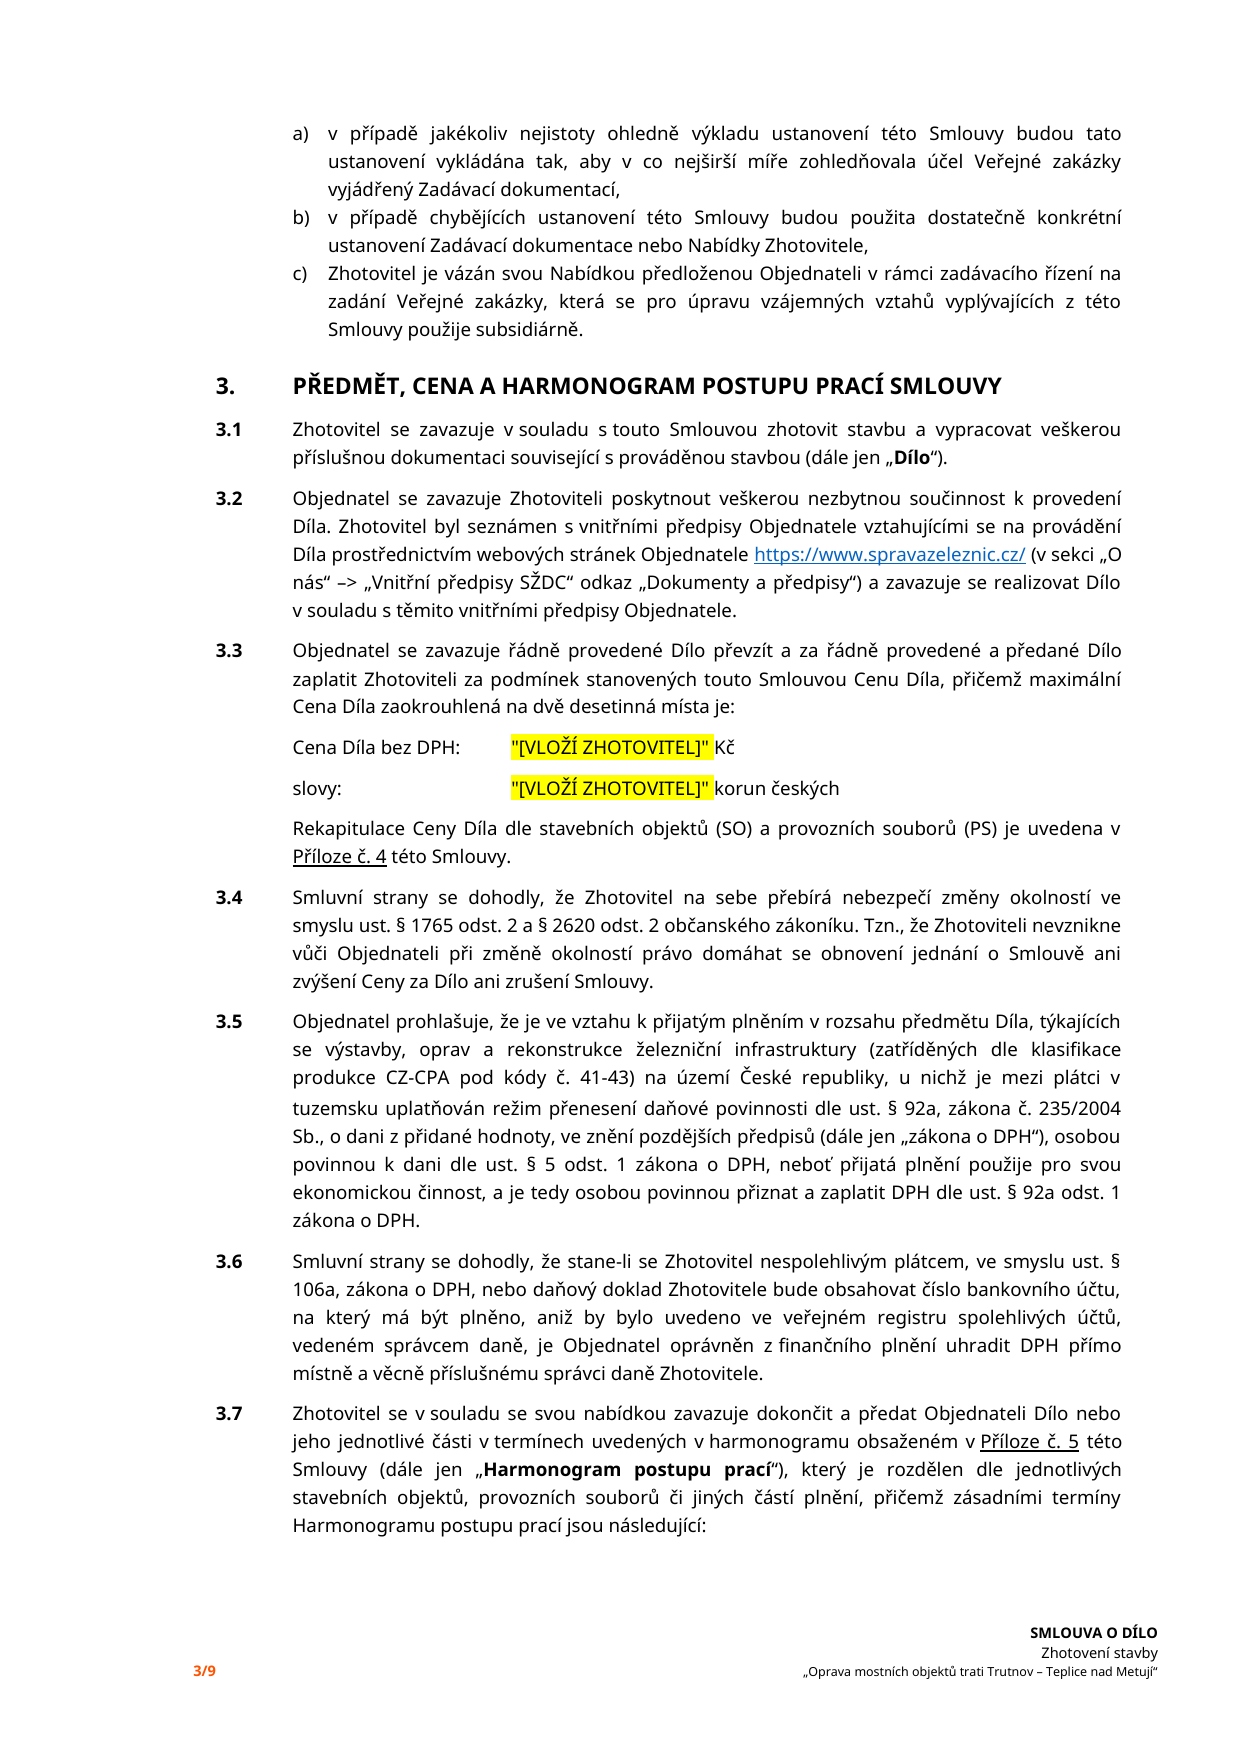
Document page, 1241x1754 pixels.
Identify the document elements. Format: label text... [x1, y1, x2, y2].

text Cena Díla bez DPH: Kč [714, 734, 1122, 760]
text Objednatel se zavazuje řádně provedené Dílo převzít a za řádně provedené a předané Dílo zaplatit Zhotoviteli za podmínek stanovených touto Smlouvou Cenu Díla, přičemž maximální Cena Díla zaokrouhlená na dvě desetinná místa je: [216, 638, 1122, 719]
text Objednatel prohlašuje, že je ve vztahu k přijatým plněním v rozsahu předmětu Díla, týkajících se výstavby, oprav a rekonstrukce železniční infrastruktury (zatříděných dle klasifikace produkce CZ-CPA pod kódy č. 41-43) na území České republiky, u nichž je mezi plátci v tuzemsku uplatňován režim přenesení daňové povinnosti dle ust. § 92a, zákona č. 235/2004 Sb., o dani z přidané hodnoty, ve znění pozdějších předpisů (dále jen „zákona o DPH“), osobou povinnou k dani dle ust. § 5 odst. 1 zákona o DPH, neboť přijatá plnění použije pro svou ekonomickou činnost, a je tedy osobou povinnou přiznat a zaplatit DPH dle ust. § 92a odst. 1 zákona o DPH. [216, 1008, 1122, 1233]
text Smluvní strany se dohodly, že Zhotovitel na sebe přebírá nebezpečí změny okolností ve smyslu ust. § 1765 odst. 2 a § 2620 odst. 2 občanského zákoníku. Tzn., že Zhotoviteli nevznikne vůči Objednateli při změně okolností právo domáhat se obnovení jednání o Smlouvě ani zvýšení Ceny za Dílo ani zrušení Smlouvy. [216, 884, 1122, 993]
text PŘEDMĚT, CENA A HARMONOGRAM POSTUPU PRACÍ SMLOUVY [216, 370, 1122, 401]
text Rekapitulace Ceny Díla dle stavebních objektů (SO) a provozních souborů (PS) je uvedena v Příloze č. 4 této Smlouvy. [292, 815, 1122, 869]
text Smluvní strany se dohodly, že stane-li se Zhotovitel nespolehlivým plátcem, ve smyslu ust. § 106a, zákona o DPH, nebo daňový doklad Zhotovitele bude obsahovat číslo bankovního účtu, na který má být plněno, aniž by bylo uvedeno ve veřejném registru spolehlivých účtů, vedeném správcem daně, je Objednatel oprávněn z finančního plnění uhradit DPH přímo místně a věcně příslušnému správci daně Zhotovitele. [216, 1248, 1122, 1386]
text slovy: korun českých [292, 775, 511, 800]
text Zhotovitel se zavazuje v souladu s touto Smlouvou zhotovit stavbu a vypracovat veškerou příslušnou dokumentaci související s prováděnou stavbou (dále jen „Dílo“). [216, 417, 1122, 470]
text slovy: korun českých [714, 775, 1122, 800]
text Objednatel se zavazuje Zhotoviteli poskytnout veškerou nezbytnou součinnost k provedení Díla. Zhotovitel byl seznámen s vnitřními předpisy Objednatele vztahujícími se na provádění Díla prostřednictvím webových stránek Objednatele https://www.spravazeleznic.cz/ (v sekci „O nás“ –> „Vnitřní předpisy SŽDC“ odkaz „Dokumenty a předpisy“) a zavazuje se realizovat Dílo v souladu s těmito vnitřními předpisy Objednatele. [216, 485, 1122, 623]
text v případě jakékoliv nejistoty ohledně výkladu ustanovení této Smlouvy budou tato ustanovení vykládána tak, aby v co nejširší míře zohledňovala účel Veřejné zakázky vyjádřený Zadávací dokumentací, [292, 121, 1122, 202]
text Zhotovitel je vázán svou Nabídkou předloženou Objednateli v rámci zadávacího řízení na zadání Veřejné zakázky, která se pro úpravu vzájemných vztahů vyplývajících z této Smlouvy použije subsidiárně. [292, 261, 1122, 342]
text Cena Díla bez DPH: Kč [292, 734, 511, 760]
text Zhotovitel se v souladu se svou nabídkou zavazuje dokončit a předat Objednateli Dílo nebo jeho jednotlivé části v termínech uvedených v harmonogramu obsaženém v Příloze č. 5 této Smlouvy (dále jen „Harmonogram postupu prací“), který je rozdělen dle jednotlivých stavebních objektů, provozních souborů či jiných částí plnění, přičemž zásadními termíny Harmonogramu postupu prací jsou následující: [216, 1401, 1122, 1538]
text v případě chybějících ustanovení této Smlouvy budou použita dostatečně konkrétní ustanovení Zadávací dokumentace nebo Nabídky Zhotovitele, [292, 205, 1122, 258]
